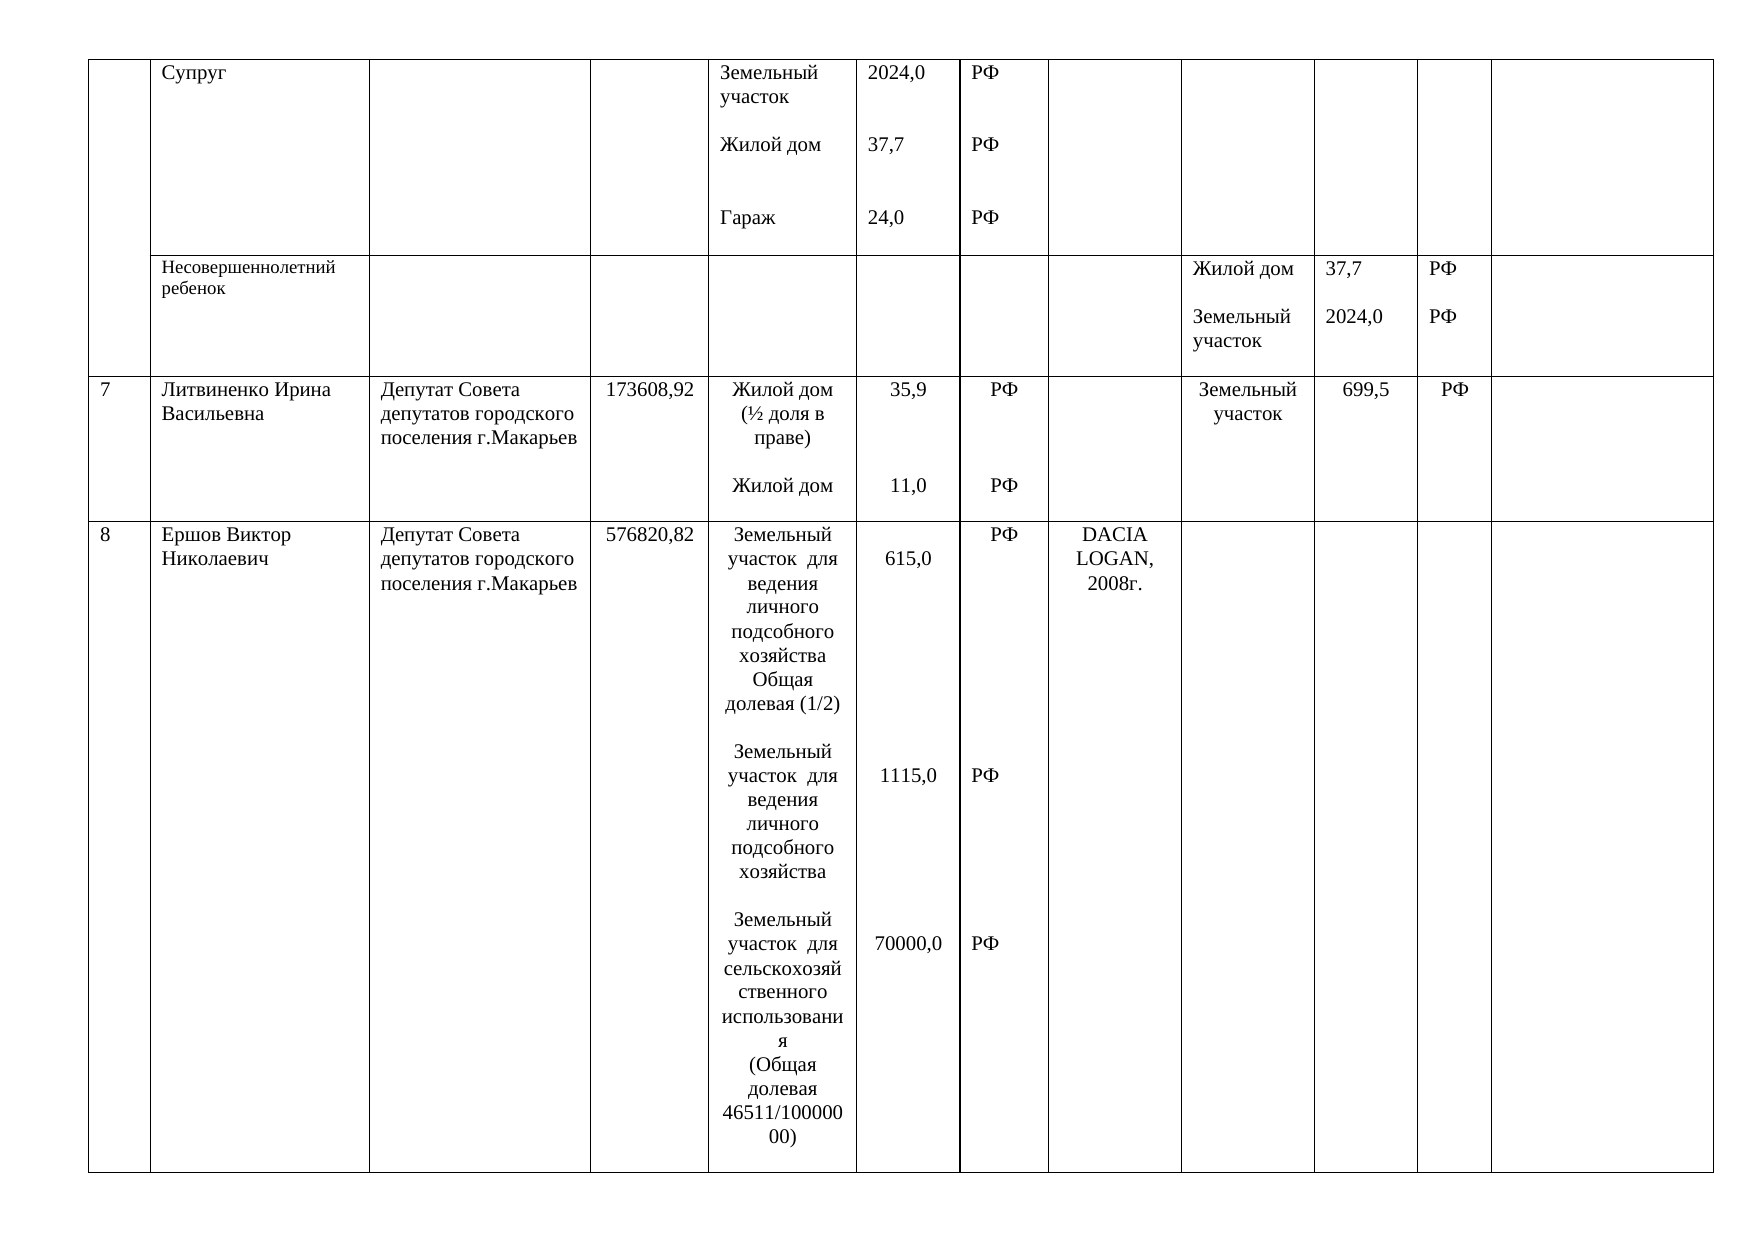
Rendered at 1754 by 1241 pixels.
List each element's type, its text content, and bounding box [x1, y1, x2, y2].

table_cell [591, 60, 708, 254]
table_cell [1492, 60, 1713, 254]
table_cell DACIA LOGAN, 2008г. [1049, 522, 1181, 1172]
table_cell РФ [1418, 377, 1491, 521]
table_cell Литвиненко Ирина Васильевна [151, 377, 369, 521]
table_cell [1315, 60, 1417, 254]
table_cell 35,9 11,0 [857, 377, 959, 521]
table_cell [370, 522, 590, 1172]
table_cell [857, 522, 959, 1172]
table_cell [857, 256, 959, 376]
table_cell 7 [89, 377, 150, 521]
table_cell [1049, 256, 1181, 376]
table_cell 576820,82 [591, 522, 708, 1172]
table_cell Жилой дом Земельный участок [1182, 256, 1314, 376]
table_cell [1315, 522, 1417, 1172]
table_cell [1492, 256, 1713, 376]
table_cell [709, 522, 856, 1172]
table_cell 173608,92 [591, 377, 708, 521]
table_cell 37,7 2024,0 [1315, 256, 1417, 376]
table_cell РФ РФ [1418, 256, 1491, 376]
table_cell Несовершеннолетний ребенок [151, 256, 369, 376]
table_cell РФ РФ РФ РФ РФ РФ [961, 522, 1048, 1172]
table_cell [1182, 522, 1314, 1172]
table_cell Супруг [151, 60, 369, 254]
table_cell 699,5 [1315, 377, 1417, 521]
table_cell [1049, 60, 1181, 254]
table_cell 6 [89, 60, 150, 376]
table_cell 2024,0 37,7 24,0 [857, 60, 959, 254]
table_cell Земельный участок [1182, 377, 1314, 521]
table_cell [151, 522, 369, 1172]
table_cell Земельный участок Жилой дом Гараж [709, 60, 856, 254]
table_cell [591, 256, 708, 376]
table_cell [1182, 60, 1314, 254]
table_cell [1418, 60, 1491, 254]
table_cell [961, 256, 1048, 376]
table_cell 8 [89, 522, 150, 1172]
table_cell [370, 60, 590, 254]
table_cell [1492, 377, 1713, 521]
table_cell [709, 256, 856, 376]
table_cell [370, 256, 590, 376]
table_cell РФ РФ [961, 377, 1048, 521]
table_cell РФ РФ РФ [961, 60, 1048, 254]
table_cell [1049, 377, 1181, 521]
table_cell Жилой дом (½ доля в праве) Жилой дом [709, 377, 856, 521]
table_cell Депутат Совета депутатов городского поселения г.Макарьев [370, 377, 590, 521]
table_cell [1492, 522, 1713, 1172]
table_cell [1418, 522, 1491, 1172]
